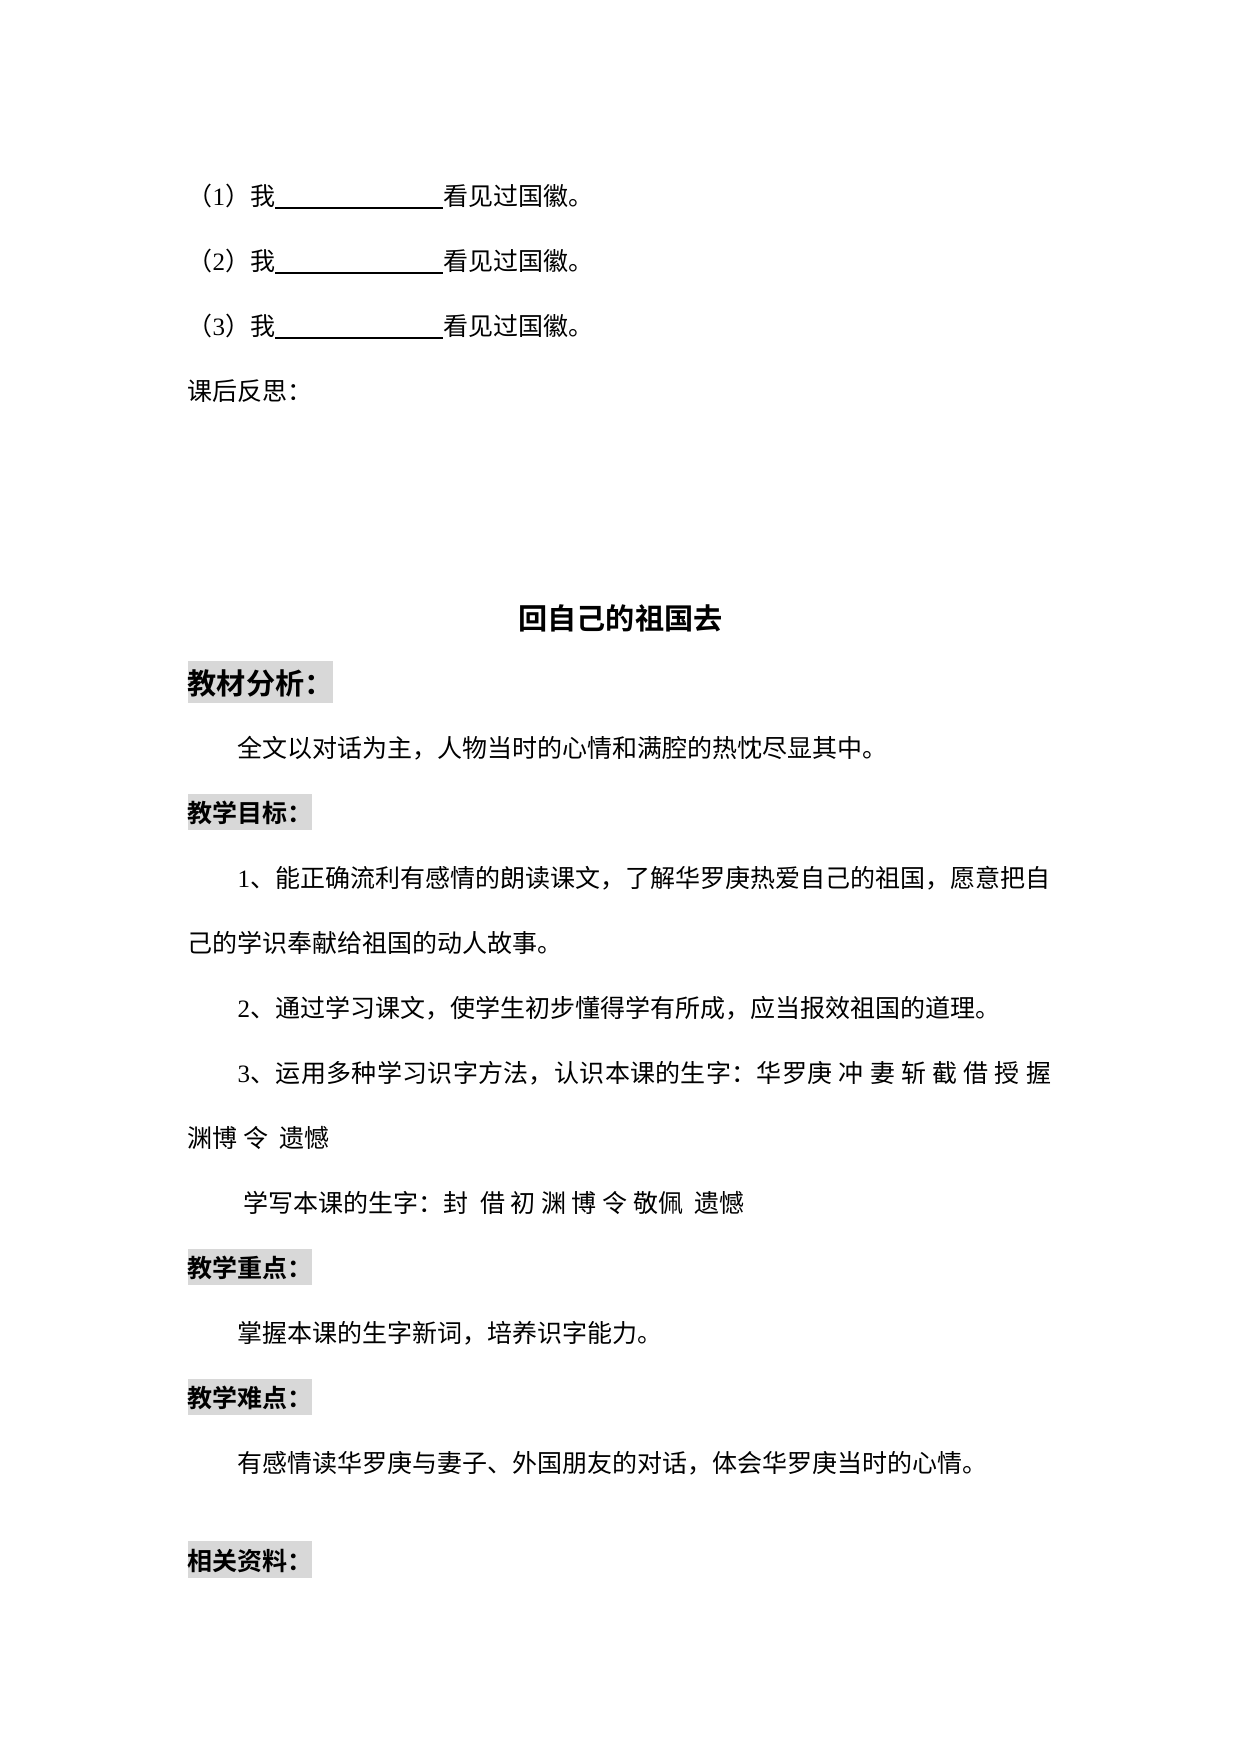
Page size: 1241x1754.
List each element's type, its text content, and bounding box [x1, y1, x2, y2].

text 相关资料： [187, 1527, 1053, 1592]
text 教学难点： [187, 1364, 1053, 1429]
text 教学目标： [187, 779, 1053, 844]
text （1）我 看见过国徽。 [187, 162, 1053, 227]
text 学写本课的生字：封 借 初 渊 博 令 敬佩 遗憾 [187, 1169, 1053, 1234]
text 全文以对话为主，人物当时的心情和满腔的热忱尽显其中。 [187, 714, 1053, 779]
text 2、通过学习课文，使学生初步懂得学有所成，应当报效祖国的道理。 [187, 974, 1053, 1039]
text 课后反思： [187, 357, 1053, 422]
text （2）我 看见过国徽。 [187, 227, 1053, 292]
text （3）我 看见过国徽。 [187, 292, 1053, 357]
text 1、能正确流利有感情的朗读课文，了解华罗庚热爱自己的祖国，愿意把自己的学识奉献给祖国的动人故事。 [187, 844, 1053, 974]
text 掌握本课的生字新词，培养识字能力。 [187, 1299, 1053, 1364]
text 回自己的祖国去 [187, 584, 1053, 649]
text 教学重点： [187, 1234, 1053, 1299]
text 教材分析： [187, 649, 1053, 714]
text 有感情读华罗庚与妻子、外国朋友的对话，体会华罗庚当时的心情。 [187, 1429, 1053, 1494]
text 3、运用多种学习识字方法，认识本课的生字：华罗庚 冲 妻 斩 截 借 授 握 渊博 令 遗憾 [187, 1039, 1053, 1169]
